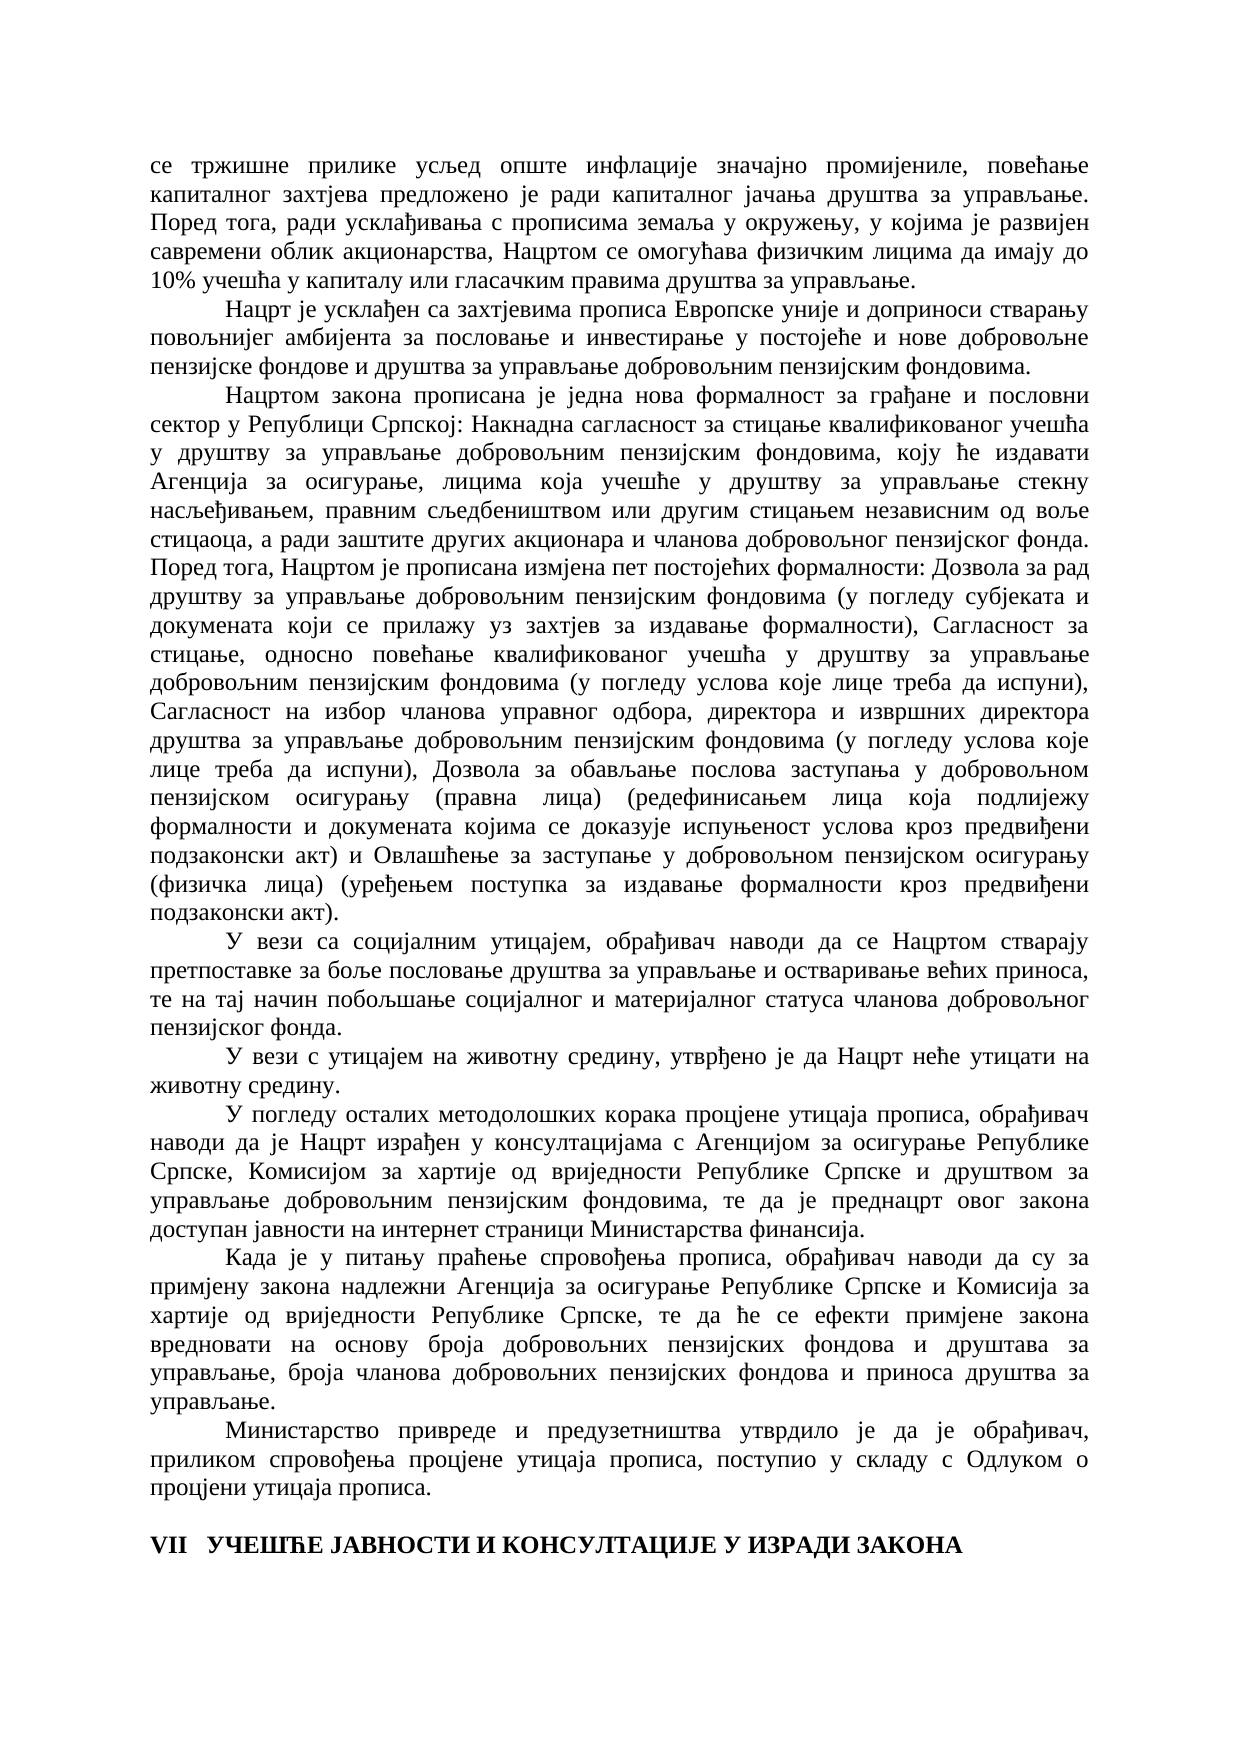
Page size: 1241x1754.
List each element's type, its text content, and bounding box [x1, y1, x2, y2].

text У вези са социјалним утицајем, обрађивач наводи да се Нацртом стварају претпоставке за боље пословање друштва за управљање и остваривање већих приноса, те на тај начин побољшање социјалног и материјалног статуса чланова добровољног пензијског фонда. [150, 926, 1090, 1041]
text Када је у питању праћење спровођења прописа, обрађивач наводи да су за примјену закона надлежни Агенција за осигурање Републике Српске и Комисија за хартије од вриједности Републике Српске, те да ће се ефекти примјене закона вредновати на основу броја добровољних пензијских фондова и друштава за управљање, броја чланова добровољних пензијских фондова и приноса друштва за управљање. [150, 1242, 1090, 1415]
text Нацртом закона прописана је једна нова формалност за грађане и пословни сектор у Републици Српској: Накнадна сагласност за стицање квалификованог учешћа у друштву за управљање добровољним пензијским фондовима, коју ће издавати Агенција за осигурање, лицима која учешће у друштву за управљање стекну насљеђивањем, правним сљедбеништвом или другим стицањем независним од воље стицаоца, а ради заштите других акционара и чланова добровољног пензијског фонда. Поред тога, Нацртом је прописана измјена пет постојећих формалности: Дозвола за рад друштву за управљање добровољним пензијским фондовима (у погледу субјеката и докумената који се прилажу уз захтјев за издавање формалности), Сагласност за стицање, односно повећање квалификованог учешћа у друштву за управљање добровољним пензијским фондовима (у погледу услова које лице треба да испуни), Сагласност на избор чланова управног одбора, директора и извршних директора друштва за управљање добровољним пензијским фондовима (у погледу услова које лице треба да испуни), Дозвола за обављање послова заступања у добровољном пензијском осигурању (правна лица) (редефинисањем лица која подлијежу формалности и докумената којима се доказује испуњеност услова кроз предвиђени подзаконски акт) и Овлашћење за заступање у добровољном пензијском осигурању (физичка лица) (уређењем поступка за издавање формалности кроз предвиђени подзаконски акт). [150, 380, 1090, 926]
text Нацрт је усклађен са захтјевима прописа Европске уније и доприноси стварању повољнијег амбијента за пословање и инвестирање у постојеће и нове добровољне пензијске фондове и друштва за управљање добровољним пензијским фондовима. [150, 294, 1090, 380]
text Министарство привреде и предузетништва утврдило је да је обрађивач, приликом спровођења процјене утицаја прописа, поступио у складу с Одлуком о процјени утицаја прописа. [150, 1415, 1090, 1501]
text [150, 150, 1090, 294]
text У вези с утицајем на животну средину, утврђено је да Нацрт неће утицати на животну средину. [150, 1041, 1090, 1099]
text VII УЧЕШЋЕ ЈАВНОСТИ И КОНСУЛТАЦИЈЕ У ИЗРАДИ ЗАКОНА [150, 1530, 1090, 1559]
text У погледу осталих методолошких корака процјене утицаја прописа, обрађивач наводи да је Нацрт израђен у консултацијама с Агенцијом за осигурање Републике Српске, Комисијом за хартије од вриједности Републике Српске и друштвом за управљање добровољним пензијским фондовима, те да је преднацрт овог закона доступан јавности на интернет страници Министарства финансија. [150, 1099, 1090, 1242]
